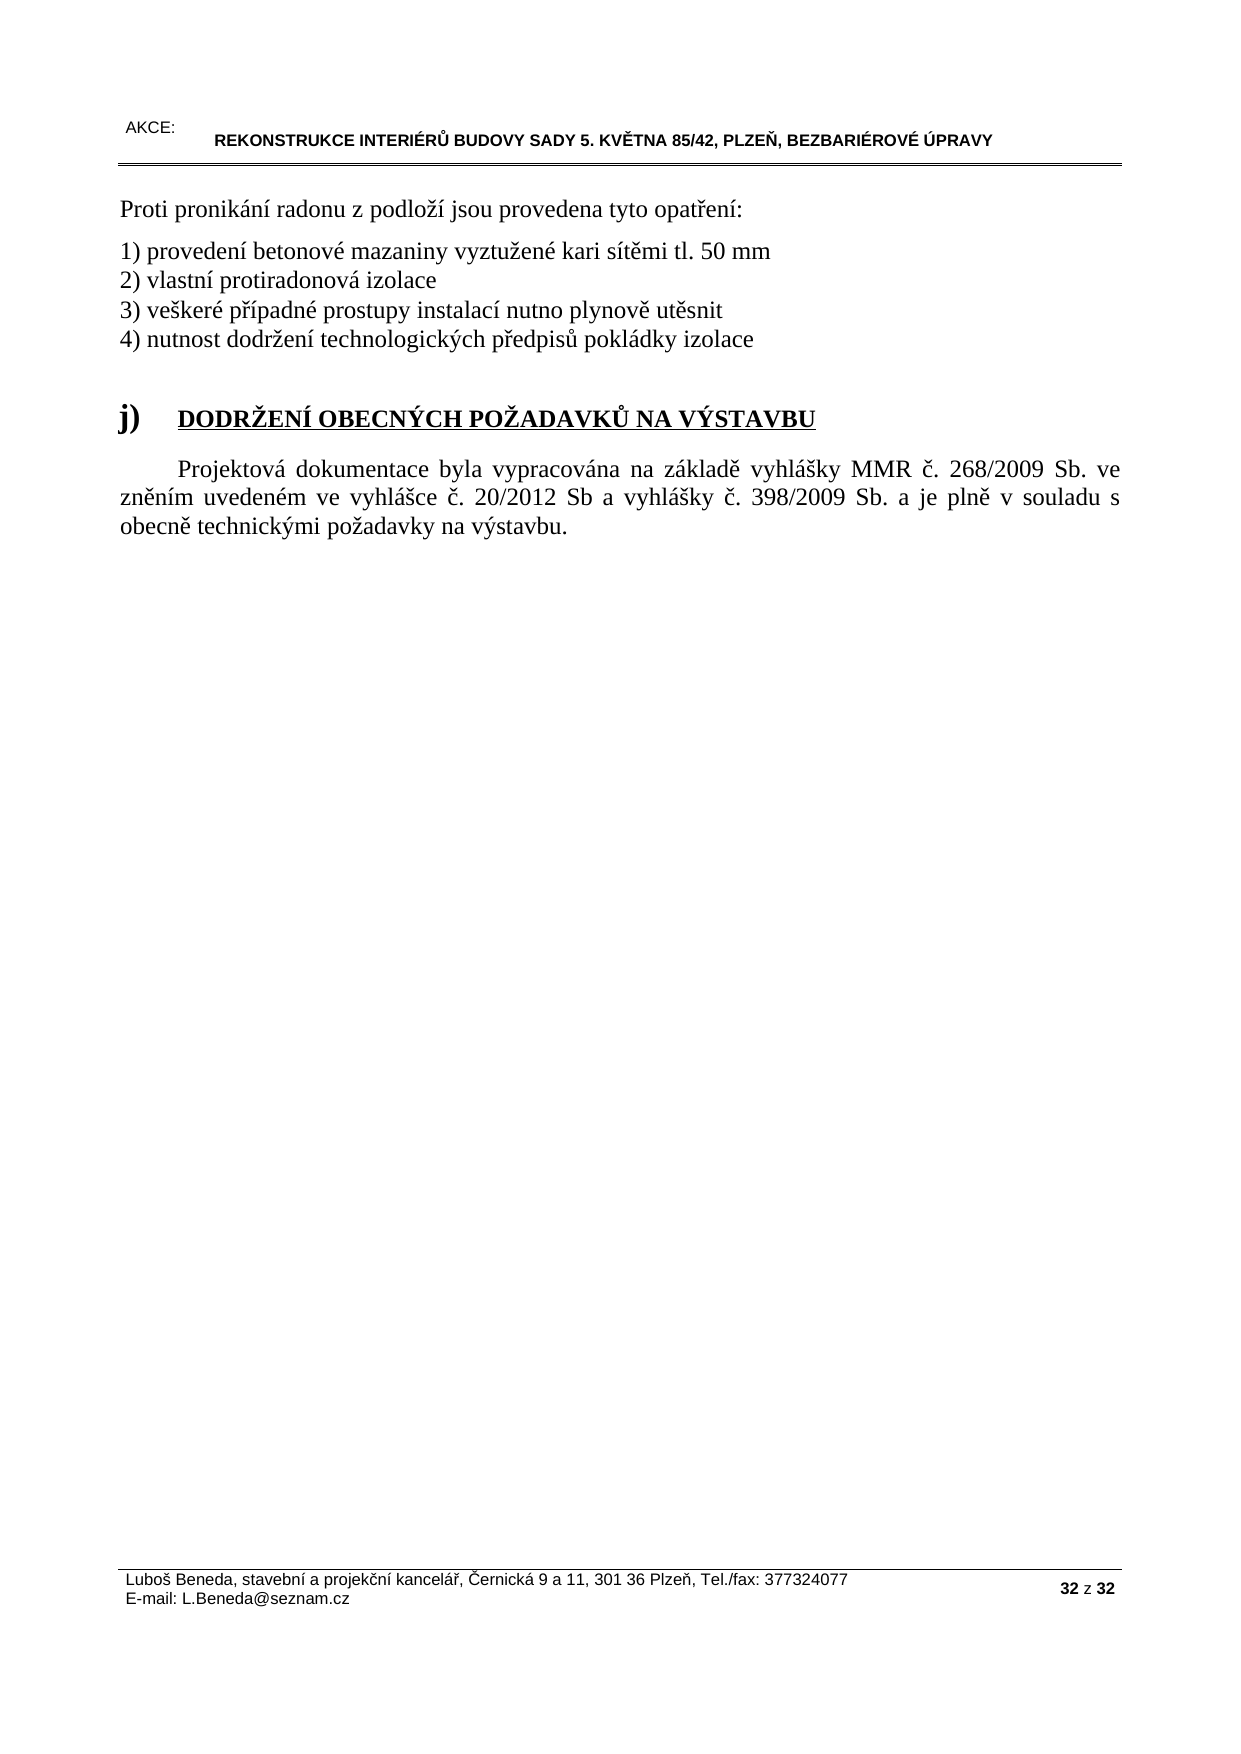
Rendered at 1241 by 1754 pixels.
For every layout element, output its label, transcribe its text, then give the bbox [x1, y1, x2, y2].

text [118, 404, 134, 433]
text Projektová dokumentace byla vypracována na základě vyhlášky MMR č. 268/2009 Sb. ve zněním uvedeném ve vyhlášce č. 20/2012 Sb a vyhlášky č. 398/2009 Sb. a je plně v souladu s obecně technickými požadavky na výstavbu. [120, 454, 1121, 540]
text 1) provedení betonové mazaniny vyztužené kari sítěmi tl. 50 mm [118, 236, 1121, 265]
text 4) nutnost dodržení technologických předpisů pokládky izolace [118, 324, 1121, 353]
text j) DODRŽENÍ OBECNÝCH POŽADAVKŮ NA VÝSTAVBU [131, 404, 1120, 433]
text 3) veškeré případné prostupy instalací nutno plynově utěsnit [118, 294, 1121, 324]
text 2) vlastní protiradonová izolace [118, 265, 1121, 294]
text Proti pronikání radonu z podloží jsou provedena tyto opatření: [118, 194, 1121, 223]
